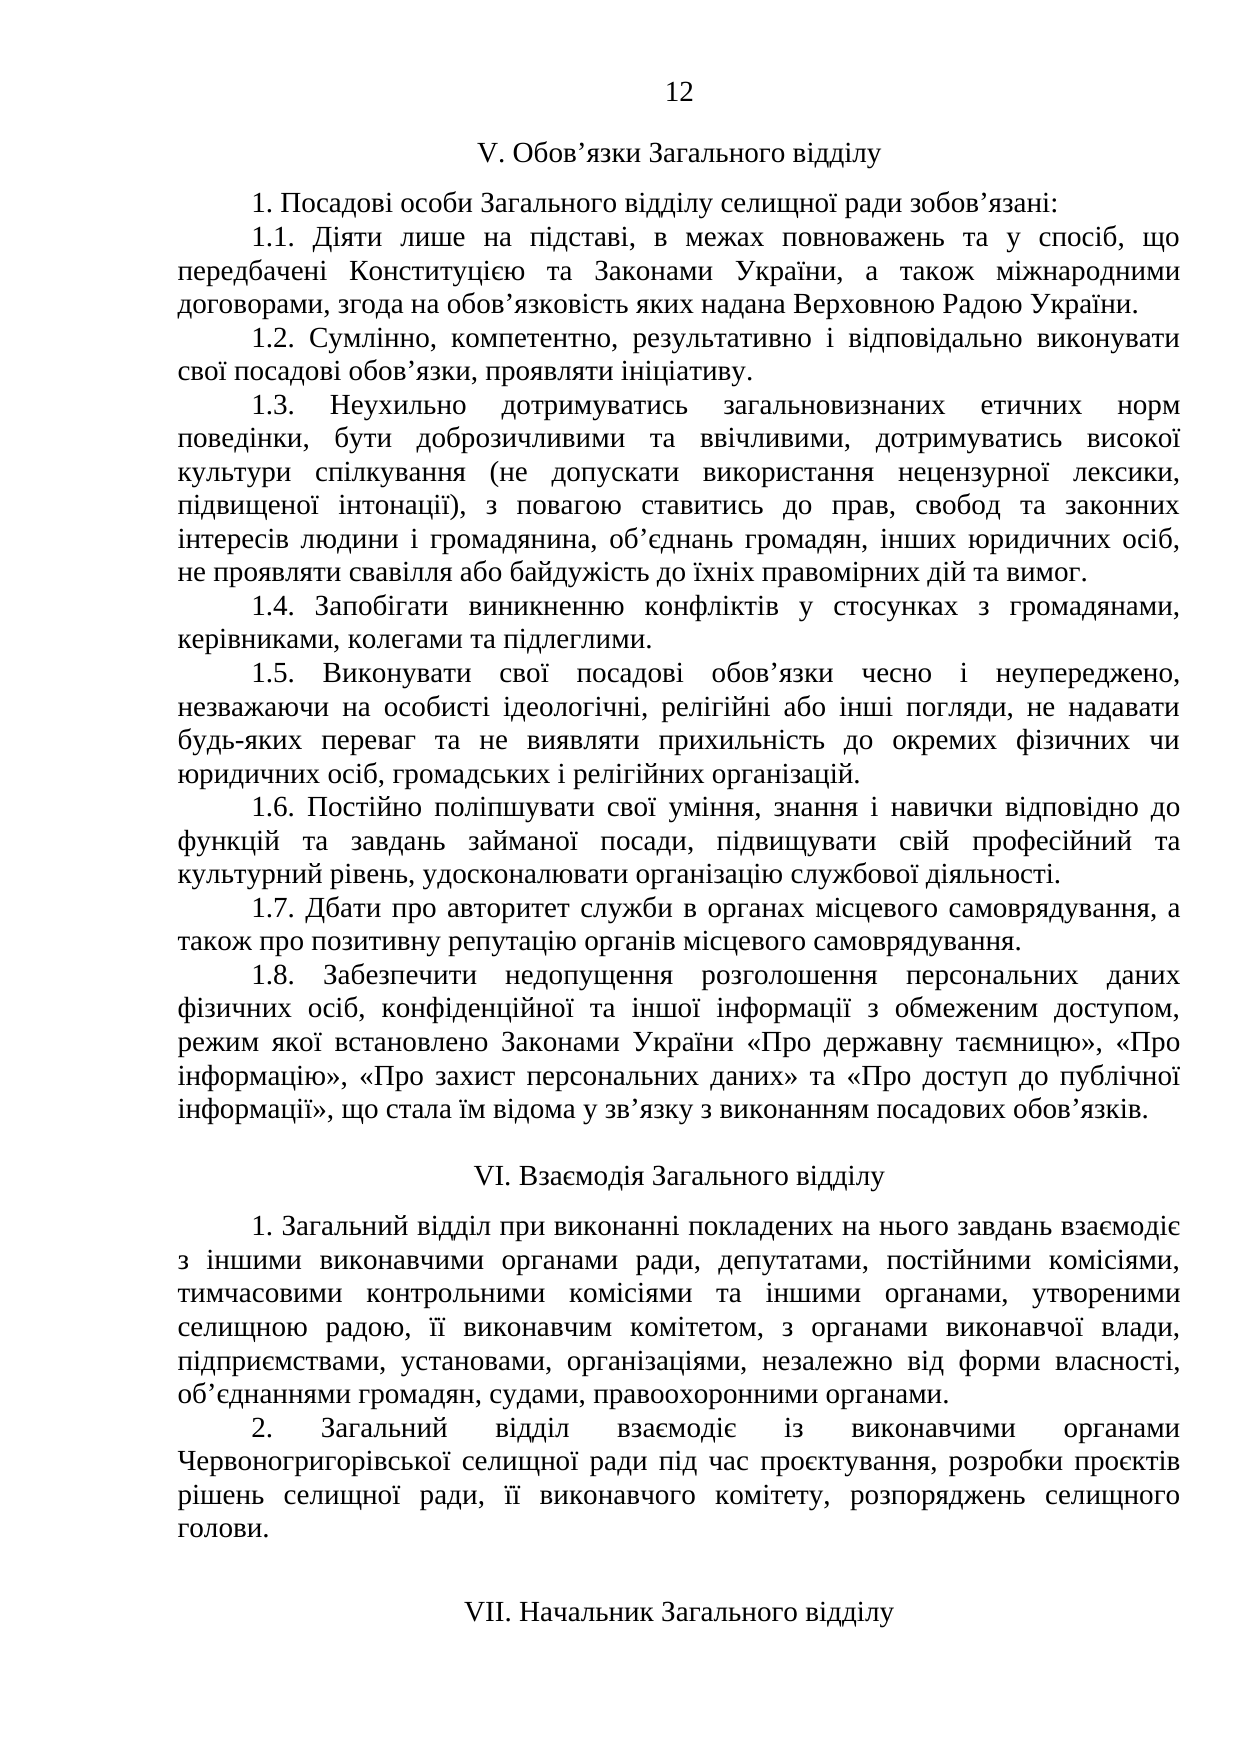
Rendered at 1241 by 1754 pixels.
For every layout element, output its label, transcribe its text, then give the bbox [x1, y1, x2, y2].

text 1.5. Виконувати свої посадові обов’язки чесно і неупереджено, незважаючи на особисті ідеологічні, релігійні або інші погляди, не надавати будь-яких переваг та не виявляти прихильність до окремих фізичних чи юридичних осіб, громадських і релігійних організацій. [177, 655, 1181, 789]
text 1. Посадові особи Загального відділу селищної ради зобов’язані: [177, 186, 1181, 219]
text 1.6. Постійно поліпшувати свої уміння, знання і навички відповідно до функцій та завдань займаної посади, підвищувати свій професійний та культурний рівень, удосконалювати організацію службової діяльності. [177, 789, 1181, 890]
text 2. Загальний відділ взаємодіє із виконавчими органами Червоногригорівської селищної ради під час проєктування, розробки проєктів рішень селищної ради, її виконавчого комітету, розпоряджень селищного голови. [177, 1410, 1181, 1544]
text VII. Начальник Загального відділу [177, 1594, 1181, 1628]
text V. Обов’язки Загального відділу [177, 135, 1181, 169]
text 1.7. Дбати про авторитет служби в органах місцевого самоврядування, а також про позитивну репутацію органів місцевого самоврядування. [177, 890, 1181, 957]
text VI. Взаємодія Загального відділу [177, 1158, 1181, 1192]
text 1.2. Сумлінно, компетентно, результативно і відповідально виконувати свої посадові обов’язки, проявляти ініціативу. [177, 320, 1181, 387]
text 1.1. Діяти лише на підставі, в межах повноважень та у спосіб, що передбачені Конституцією та Законами України, а також міжнародними договорами, згода на обов’язковість яких надана Верховною Радою України. [177, 219, 1181, 320]
text 1. Загальний відділ при виконанні покладених на нього завдань взаємодіє з іншими виконавчими органами ради, депутатами, постійними комісіями, тимчасовими контрольними комісіями та іншими органами, утвореними селищною радою, її виконавчим комітетом, з органами виконавчої влади, підприємствами, установами, організаціями, незалежно від форми власності, об’єднаннями громадян, судами, правоохоронними органами. [177, 1208, 1181, 1410]
text 1.4. Запобігати виникненню конфліктів у стосунках з громадянами, керівниками, колегами та підлеглими. [177, 588, 1181, 655]
text 1.3. Неухильно дотримуватись загальновизнаних етичних норм поведінки, бути доброзичливими та ввічливими, дотримуватись високої культури спілкування (не допускати використання нецензурної лексики, підвищеної інтонації), з повагою ставитись до прав, свобод та законних інтересів людини і громадянина, об’єднань громадян, інших юридичних осіб, не проявляти свавілля або байдужість до їхніх правомірних дій та вимог. [177, 387, 1181, 588]
text 1.8. Забезпечити недопущення розголошення персональних даних фізичних осіб, конфіденційної та іншої інформації з обмеженим доступом, режим якої встановлено Законами України «Про державну таємницю», «Про інформацію», «Про захист персональних даних» та «Про доступ до публічної інформації», що стала їм відома у зв’язку з виконанням посадових обов’язків. [177, 957, 1181, 1125]
